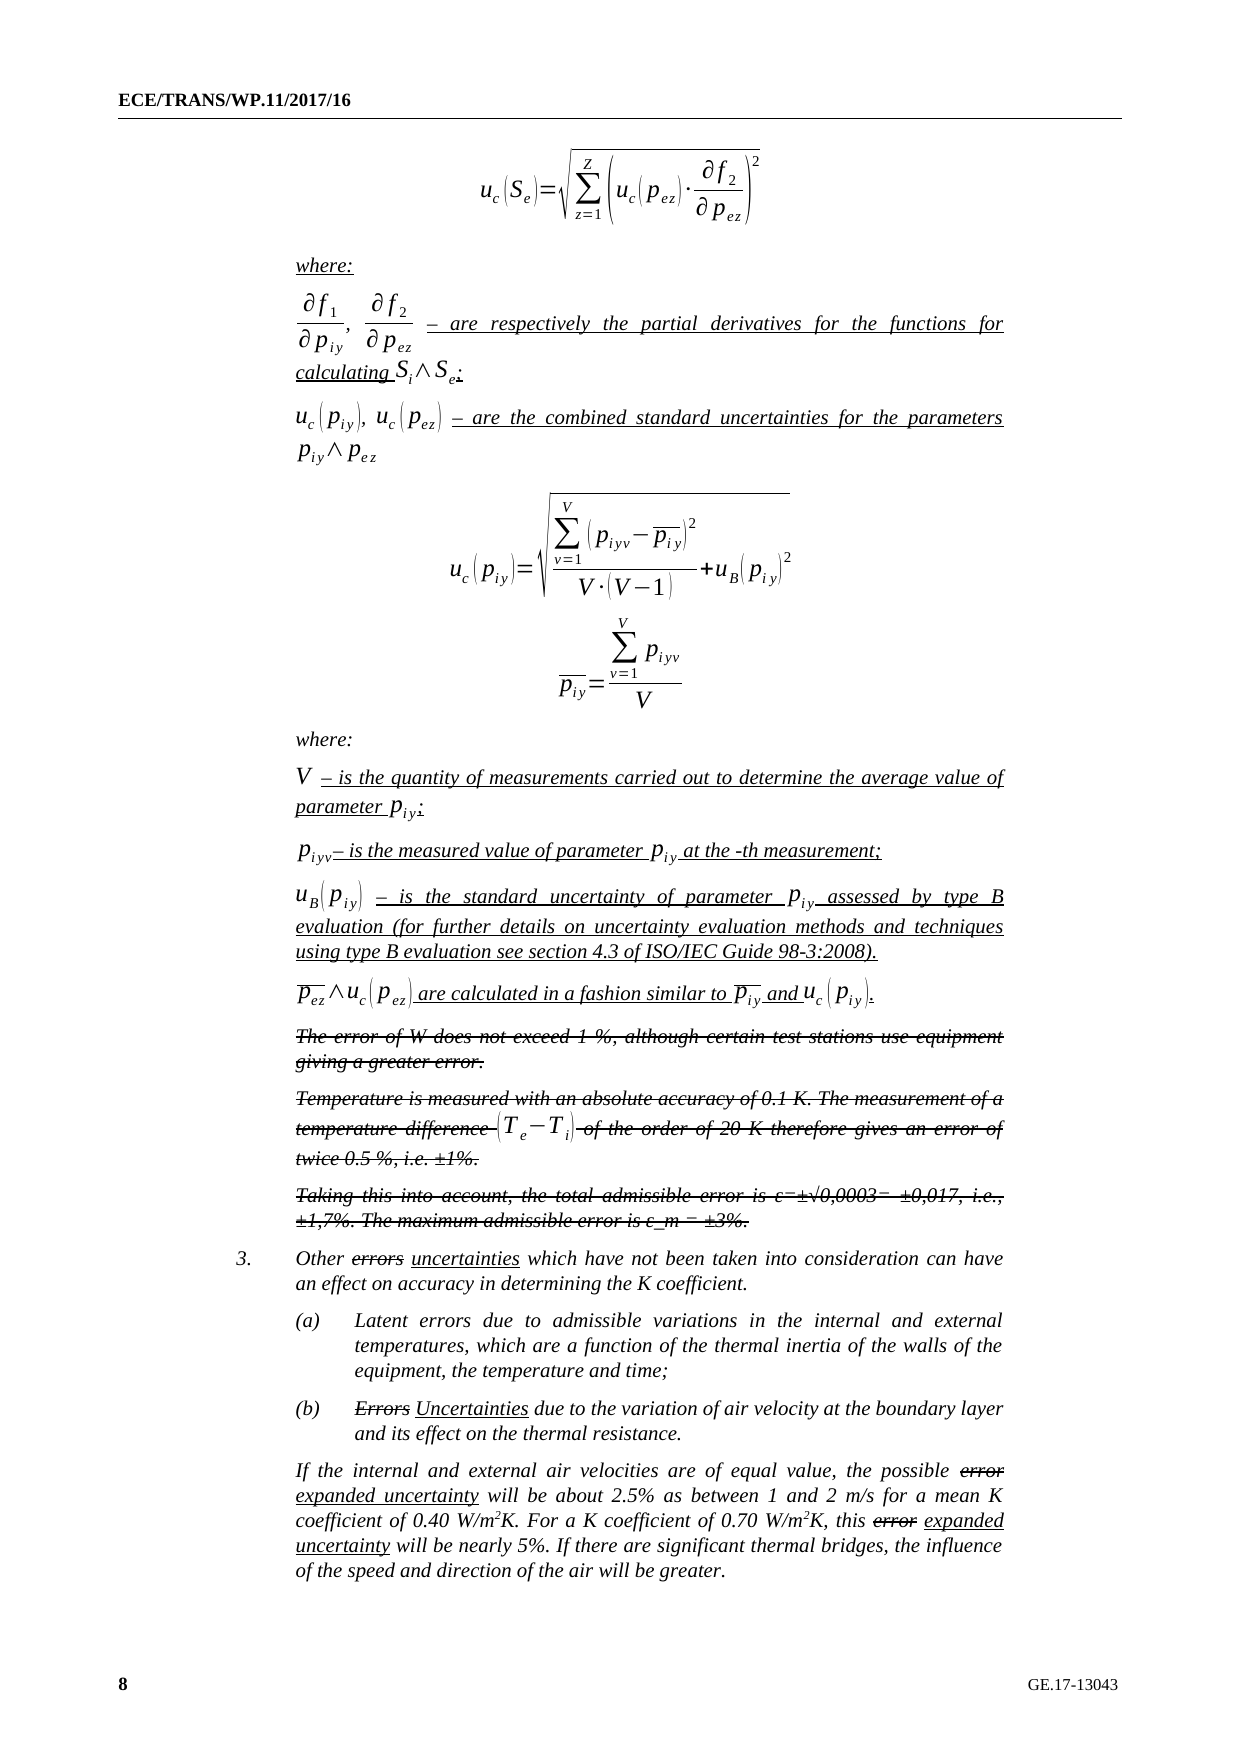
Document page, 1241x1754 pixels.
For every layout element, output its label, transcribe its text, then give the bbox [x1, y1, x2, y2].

text , – are the combined standard uncertainties for the parameters [295, 400, 1004, 466]
text (a) Latent errors due to admissible variations in the internal and external temperatures, which are a function of the thermal inertia of the walls of the equipment, the temperature and time; [236, 1307, 1004, 1382]
text – is the standard uncertainty of parameter assessed by type B evaluation (for further details on uncertainty evaluation methods and techniques using type B evaluation see section 4.3 of ISO/IEC Guide 98-3:2008). [295, 878, 1004, 935]
text – is the measured value of parameter at the -th measurement; [295, 834, 1004, 866]
text The error of W does not exceed 1 %, although certain test stations use equipment giving a greater error. [295, 1037, 1004, 1073]
text Taking this into account, the total admissible error is ε=±√0,0003= ±0,017, i.e., ±1,7%. The maximum admissible error is ε_m = ±3%. [295, 1197, 1004, 1232]
text , – are respectively the partial derivatives for the functions for calculating ; [295, 290, 1004, 387]
text where: [295, 252, 1004, 277]
text If the internal and external air velocities are of equal value, the possible error expanded uncertainty will be about 2.5% as between 1 and 2 m/s for a mean K coefficient of 0.40 W/m2K. For a K coefficient of 0.70 W/m2K, this error expanded uncertainty will be nearly 5%. If there are significant thermal bridges, the influence of the speed and direction of the air will be greater. [295, 1457, 1004, 1582]
text The error of W does not exceed 1 %, although certain test stations use equipment giving a greater error. [295, 1023, 1004, 1036]
text 3. Other errors uncertainties which have not been taken into consideration can have an effect on accuracy in determining the K coefficient. [236, 1245, 1004, 1295]
text – is the standard uncertainty of parameter assessed by type B evaluation (for further details on uncertainty evaluation methods and techniques using type B evaluation see section 4.3 of ISO/IEC Guide 98-3:2008). [295, 936, 1004, 963]
text are calculated in a fashion similar to and . [295, 976, 1004, 1010]
text where: [295, 726, 1004, 751]
text Taking this into account, the total admissible error is ε=±√0,0003= ±0,017, i.e., ±1,7%. The maximum admissible error is ε_m = ±3%. [295, 1182, 1004, 1196]
text – is the quantity of measurements carried out to determine the average value of parameter ; [295, 763, 1004, 822]
text Temperature is measured with an absolute accuracy of 0.1 K. The measurement of a temperature difference of the order of 20 K therefore gives an error of twice 0.5 %, i.e. ±1%. [295, 1100, 1004, 1170]
text (b) Errors Uncertainties due to the variation of air velocity at the boundary layer and its effect on the thermal resistance. [236, 1395, 1004, 1445]
